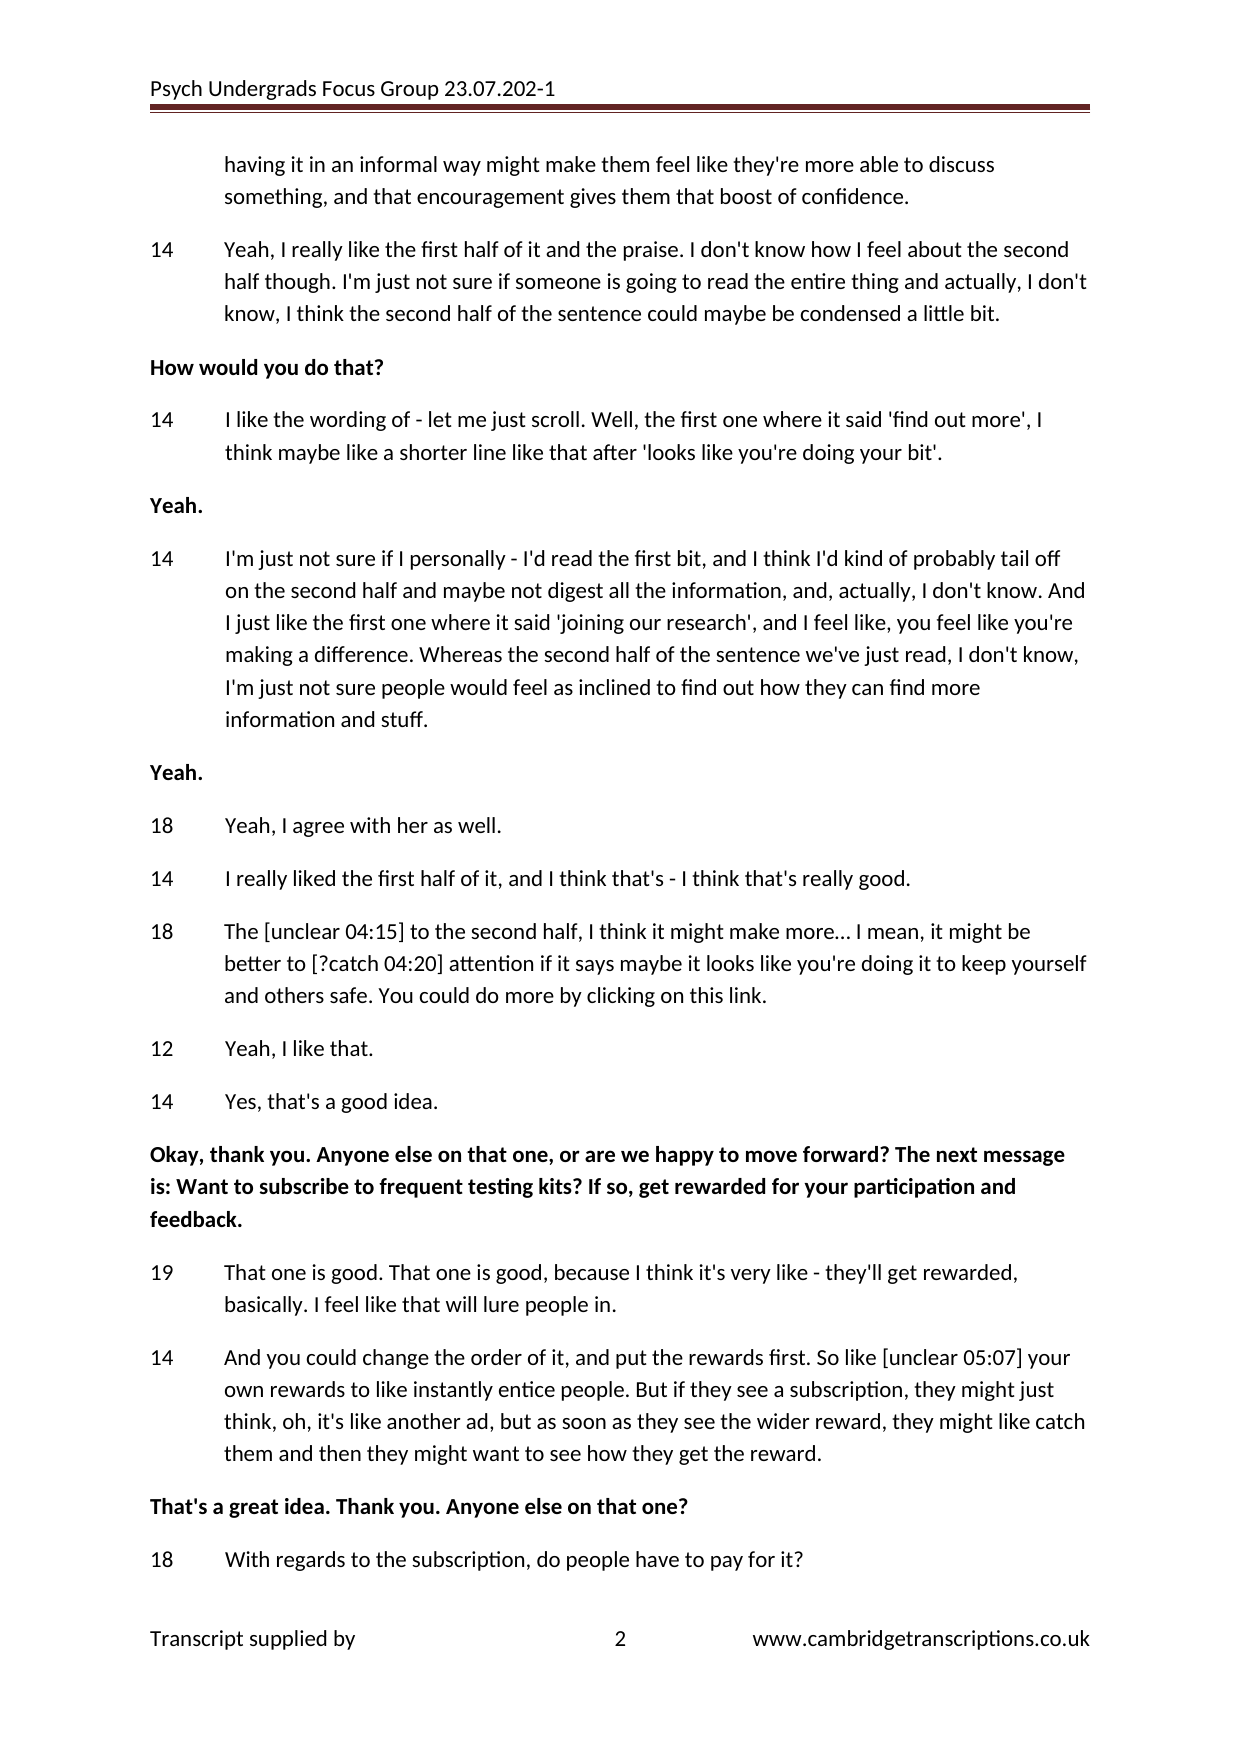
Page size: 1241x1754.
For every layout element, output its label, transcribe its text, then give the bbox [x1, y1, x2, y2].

text Yeah. [150, 758, 1090, 786]
text 14 Yes, that's a good idea. [150, 1087, 1090, 1115]
text Yeah. [150, 491, 1090, 519]
text How would you do that? [150, 353, 1090, 381]
text 18 The [unclear 04:15] to the second half, I think it might make more… I mean, it might be better to [?catch 04:20] attention if it says maybe it looks like you're doing it to keep yourself and others safe. You could do more by clicking on this link. [150, 917, 1090, 1009]
text 19 That one is good. That one is good, because I think it's very like - they'll get rewarded, basically. I feel like that will lure people in. [150, 1258, 1090, 1318]
text 12 Yeah, I like that. [150, 1034, 1090, 1062]
text 18 With regards to the subscription, do people have to pay for it? [150, 1546, 1090, 1573]
text 14 I like the wording of - let me just scroll. Well, the first one where it said 'find out more', I think maybe like a shorter line like that after 'looks like you're doing your bit'. [150, 406, 1090, 466]
text 14 I really liked the first half of it, and I think that's - I think that's really good. [150, 864, 1090, 892]
text Okay, thank you. Anyone else on that one, or are we happy to move forward? The next message is: Want to subscribe to frequent testing kits? If so, get rewarded for your participation and feedback. [150, 1140, 1090, 1233]
text That's a great idea. Thank you. Anyone else on that one? [150, 1492, 1090, 1521]
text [150, 150, 1090, 210]
text 14 Yeah, I really like the first half of it and the praise. I don't know how I feel about the second half though. I'm just not sure if someone is going to read the entire thing and actually, I don't know, I think the second half of the sentence could maybe be condensed a little bit. [150, 235, 1090, 328]
text 14 I'm just not sure if I personally - I'd read the first bit, and I think I'd kind of probably tail off on the second half and maybe not digest all the information, and, actually, I don't know. And I just like the first one where it said 'joining our research', and I feel like, you feel like you're making a difference. Whereas the second half of the sentence we've just read, I don't know, I'm just not sure people would feel as inclined to find out how they can find more information and stuff. [150, 544, 1090, 733]
text 14 And you could change the order of it, and put the rewards first. So like [unclear 05:07] your own rewards to like instantly entice people. But if they see a subscription, they might just think, oh, it's like another ad, but as soon as they see the wider reward, they might like catch them and then they might want to see how they get the reward. [150, 1343, 1090, 1467]
text 18 Yeah, I agree with her as well. [150, 811, 1090, 839]
